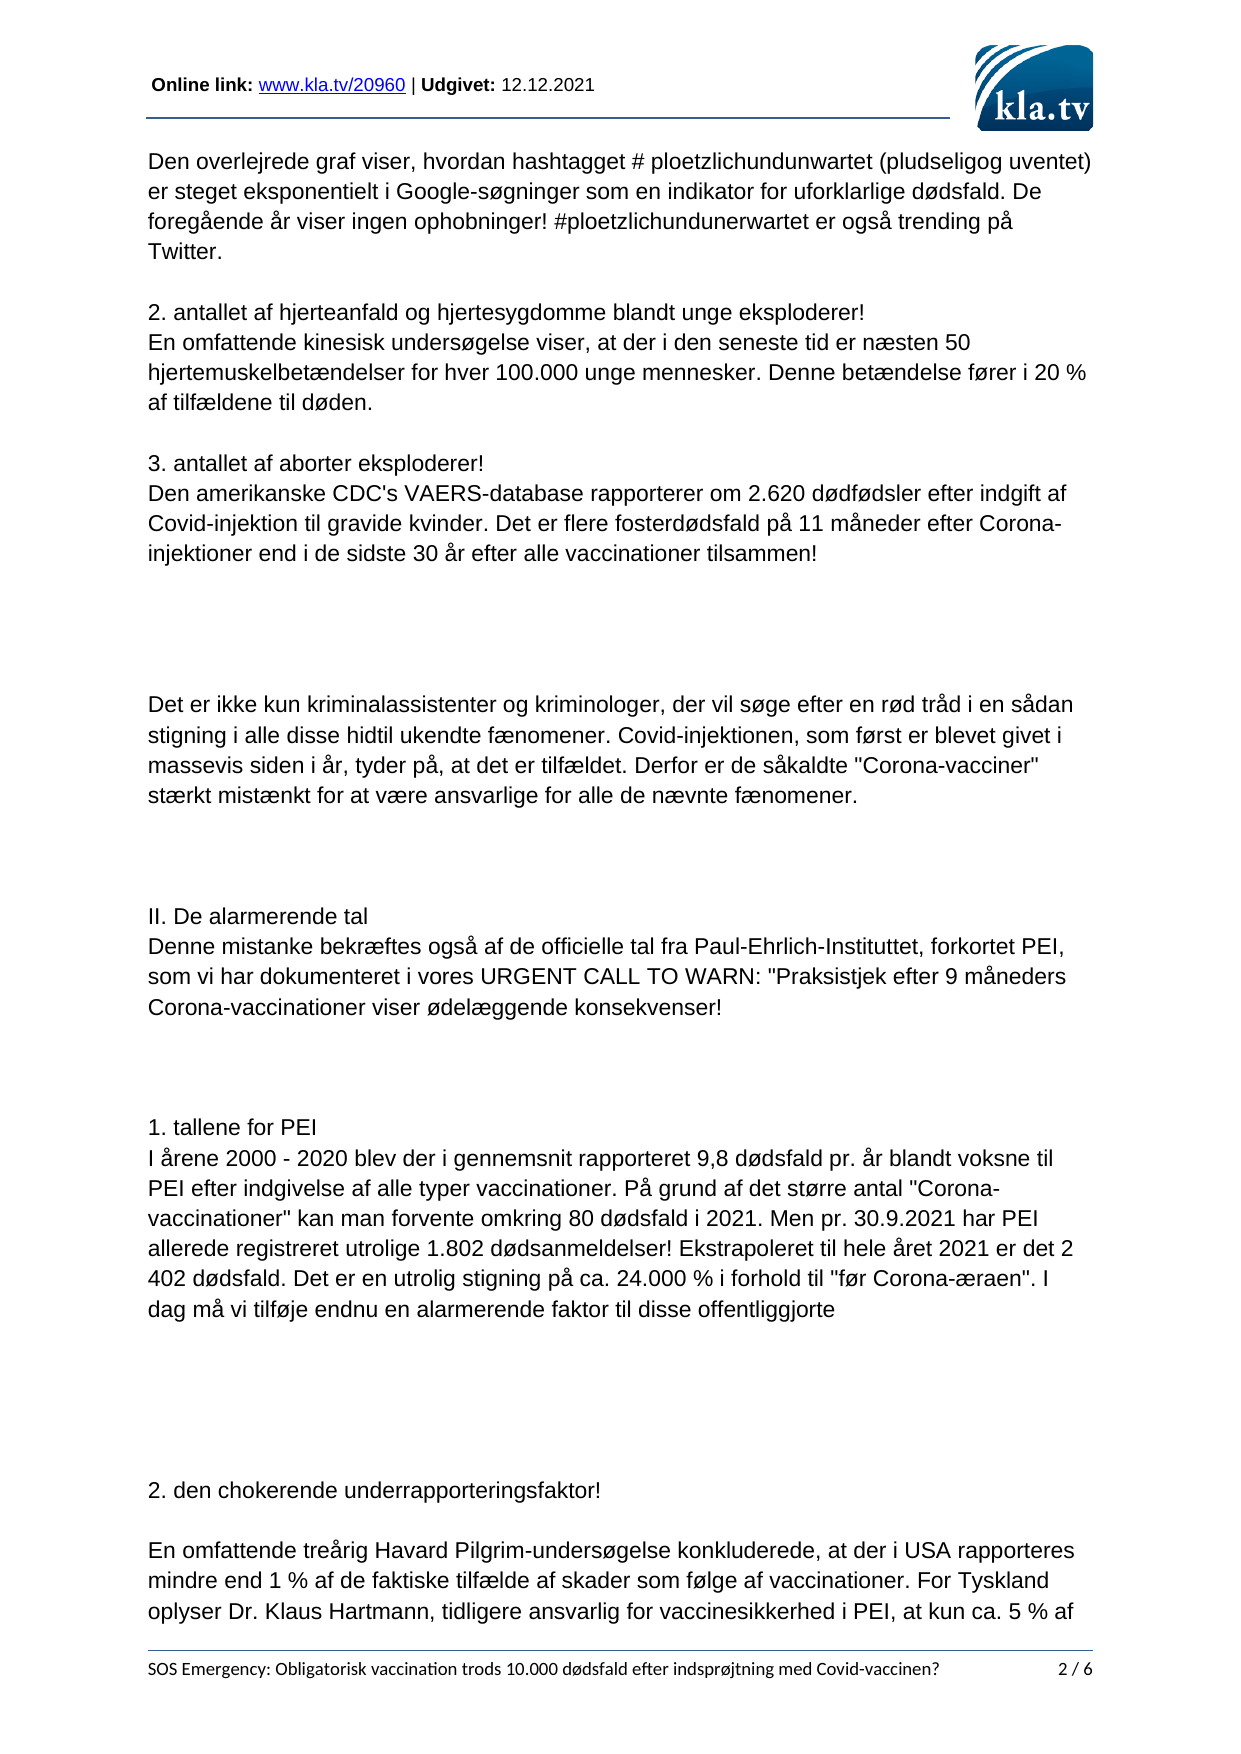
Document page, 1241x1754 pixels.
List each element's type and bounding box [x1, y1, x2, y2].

text [148, 148, 1093, 1624]
